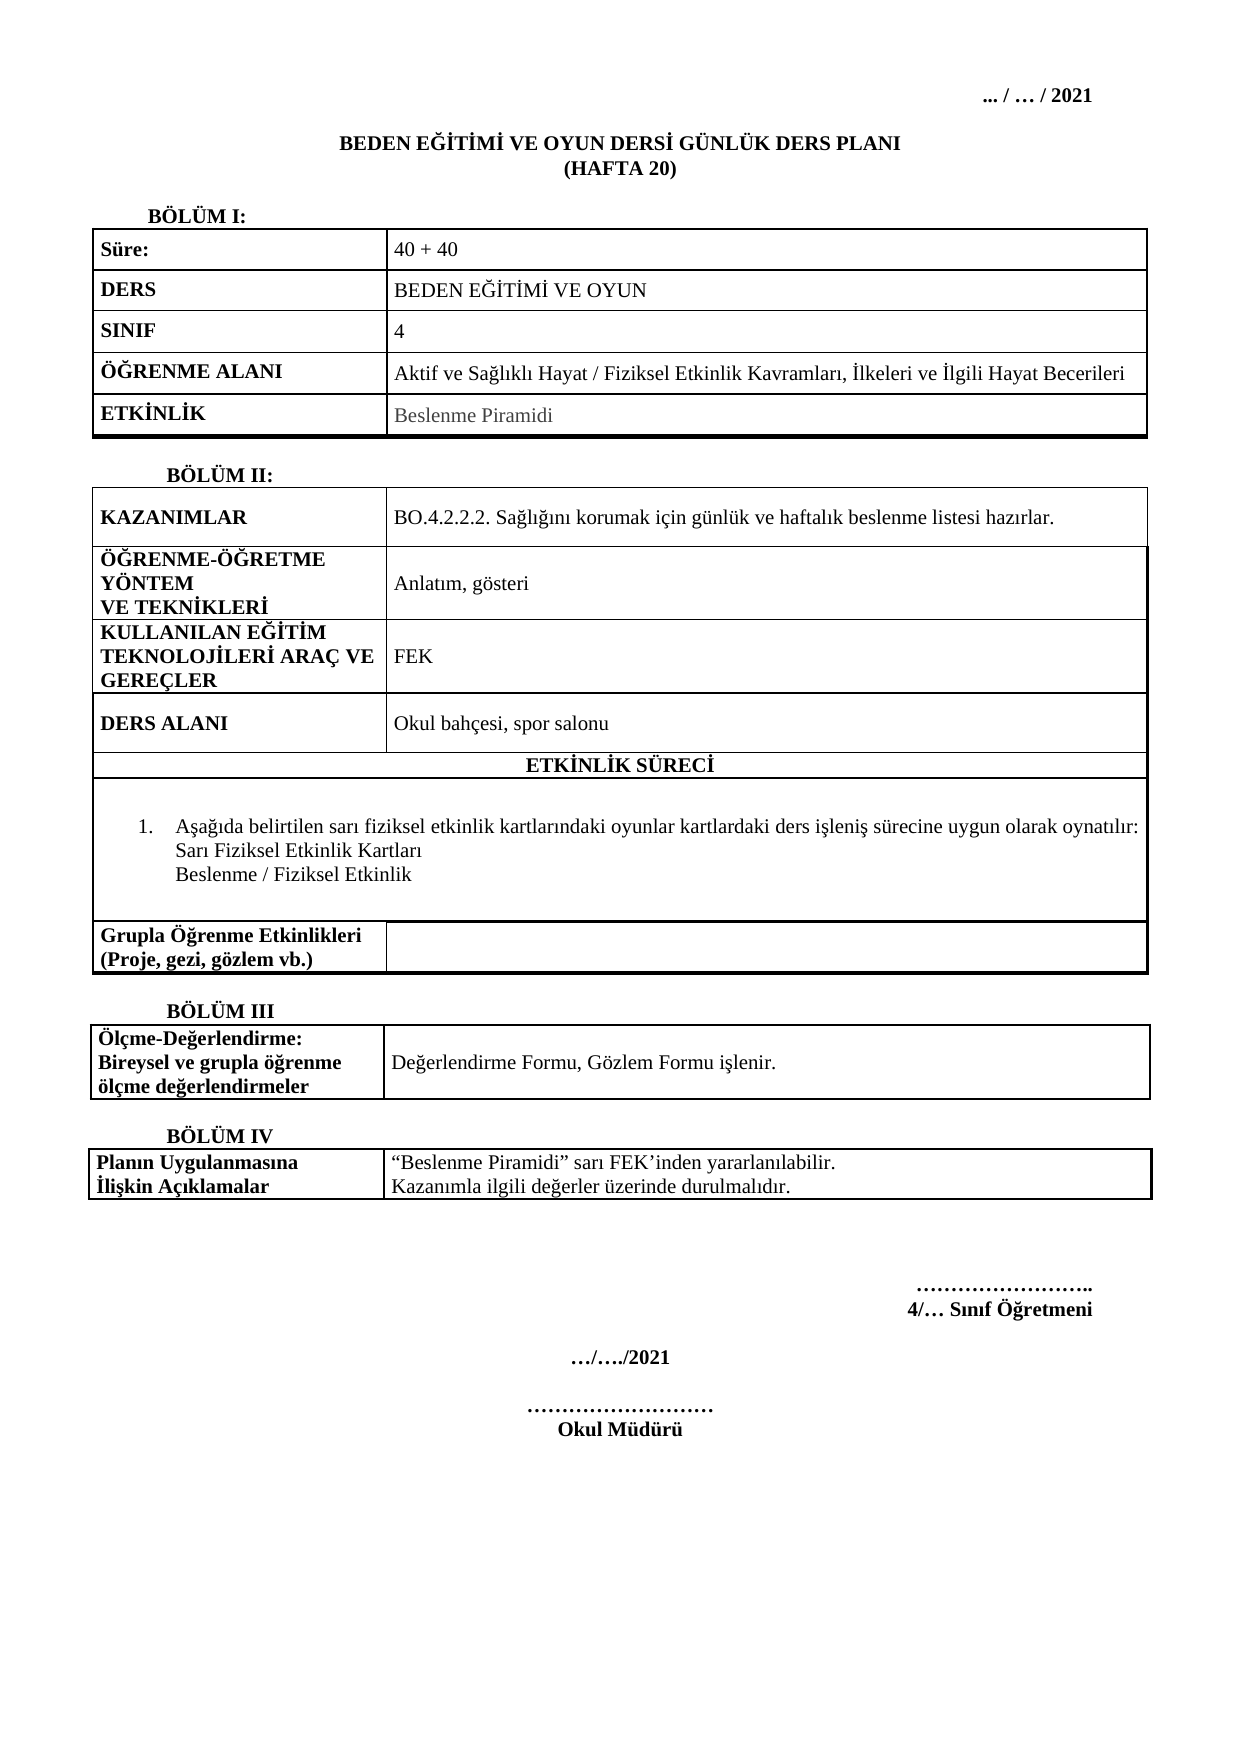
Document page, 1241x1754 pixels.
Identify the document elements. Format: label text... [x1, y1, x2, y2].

table_cell [387, 923, 1146, 971]
table_cell Grupla Öğrenme Etkinlikleri (Proje, gezi, gözlem vb.) [94, 922, 386, 971]
table_header 40 + 40 [388, 230, 1146, 269]
text …………………….. [148, 1272, 1093, 1296]
table_header Süre: [94, 230, 386, 269]
table_cell SINIF [94, 311, 386, 352]
table_header Değerlendirme Formu, Gözlem Formu işlenir. [385, 1026, 1149, 1098]
subtitle BÖLÜM IV [148, 1124, 1093, 1148]
text ... / … / 2021 [148, 83, 1093, 107]
table_header BO.4.2.2.2. Sağlığını korumak için günlük ve haftalık beslenme listesi hazırlar. [387, 488, 1147, 546]
table_cell Aktif ve Sağlıklı Hayat / Fiziksel Etkinlik Kavramları, İlkeleri ve İlgili Hayat Becerileri [388, 353, 1146, 393]
text Okul Müdürü [148, 1417, 1093, 1441]
table_header Ölçme-Değerlendirme: Bireysel ve grupla öğrenme ölçme değerlendirmeler [92, 1026, 383, 1098]
table_cell Aşağıda belirtilen sarı fiziksel etkinlik kartlarındaki oyunlar kartlardaki ders işleniş sürecine uygun olarak oynatılır: Sarı Fiziksel Etkinlik Kartları Beslenme / Fiziksel Etkinlik [94, 779, 1146, 920]
text BÖLÜM II: [148, 463, 1093, 487]
subtitle BÖLÜM III [148, 999, 1093, 1023]
table_cell Okul bahçesi, spor salonu [387, 694, 1146, 752]
text 4/… Sınıf Öğretmeni [148, 1296, 1093, 1321]
table_header Planın Uygulanmasına İlişkin Açıklamalar [90, 1150, 383, 1198]
table_cell 4 [388, 311, 1146, 352]
table_cell ÖĞRENME ALANI [94, 353, 386, 393]
table_cell DERS ALANI [94, 694, 386, 752]
table_cell BEDEN EĞİTİMİ VE OYUN [388, 271, 1146, 310]
text …/…./2021 [148, 1344, 1093, 1369]
text BEDEN EĞİTİMİ VE OYUN DERSİ GÜNLÜK DERS PLANI [148, 131, 1093, 155]
text BÖLÜM I: [148, 203, 1093, 228]
text (HAFTA 20) [148, 155, 1093, 179]
table_cell ETKİNLİK SÜRECİ [94, 753, 1146, 777]
table_cell ÖĞRENME-ÖĞRETME YÖNTEM VE TEKNİKLERİ [93, 547, 386, 619]
table_cell Anlatım, gösteri [387, 547, 1146, 619]
text ……………………… [148, 1393, 1093, 1417]
table_cell ETKİNLİK [94, 395, 386, 434]
table_cell DERS [94, 271, 386, 310]
table_header “Beslenme Piramidi” sarı FEK’inden yararlanılabilir. Kazanımla ilgili değerler üzerinde durulmalıdır. [385, 1150, 1150, 1198]
table_cell KULLANILAN EĞİTİM TEKNOLOJİLERİ ARAÇ VE GEREÇLER [93, 620, 386, 692]
table_cell FEK [387, 620, 1146, 692]
table_header KAZANIMLAR [93, 488, 386, 546]
table_cell Beslenme Piramidi [388, 395, 1146, 434]
